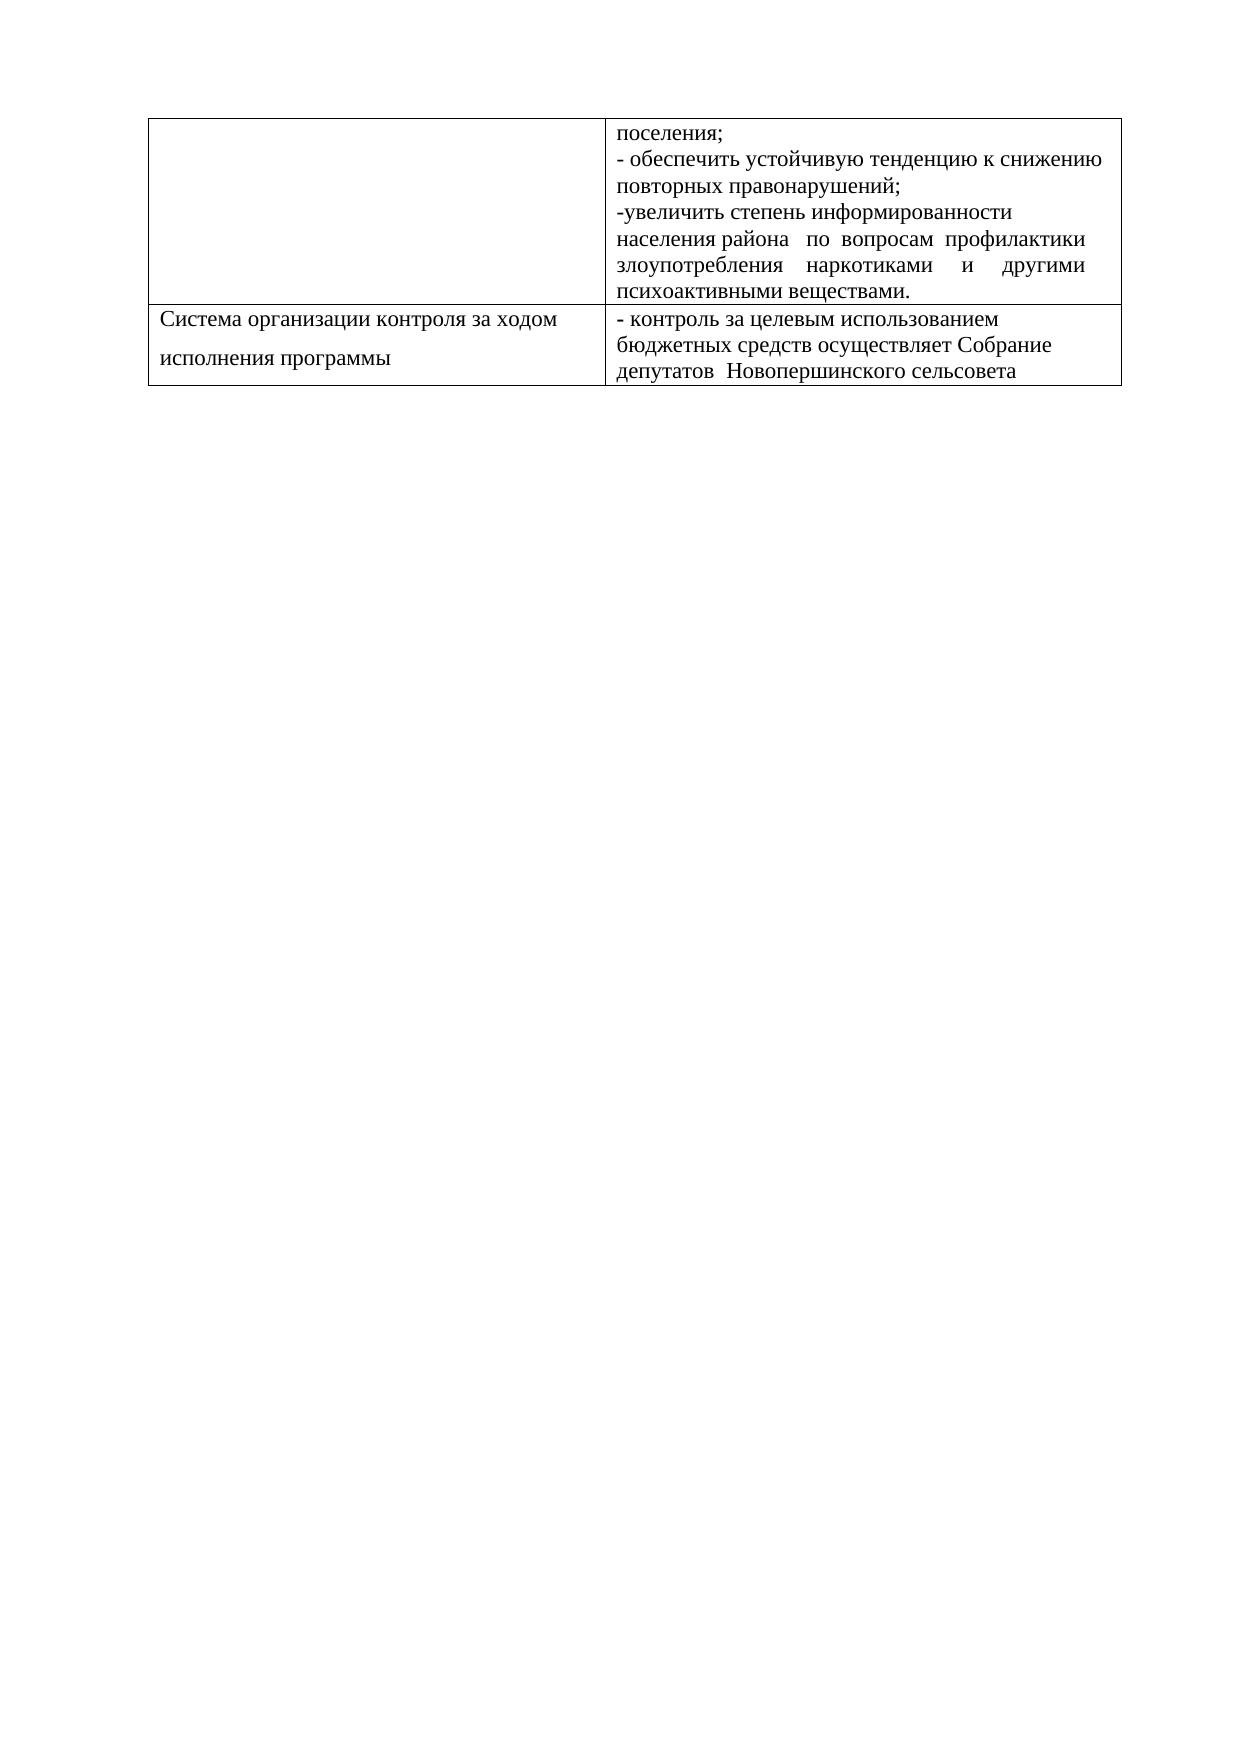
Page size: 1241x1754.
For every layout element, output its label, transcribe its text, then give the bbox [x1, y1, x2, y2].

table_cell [149, 119, 605, 304]
table_cell - контроль за целевым использованием бюджетных средств осуществляет Собрание депутатов Новопершинского сельсовета [606, 305, 1121, 385]
table_cell Система организации контроля за ходом исполнения программы [149, 305, 605, 385]
